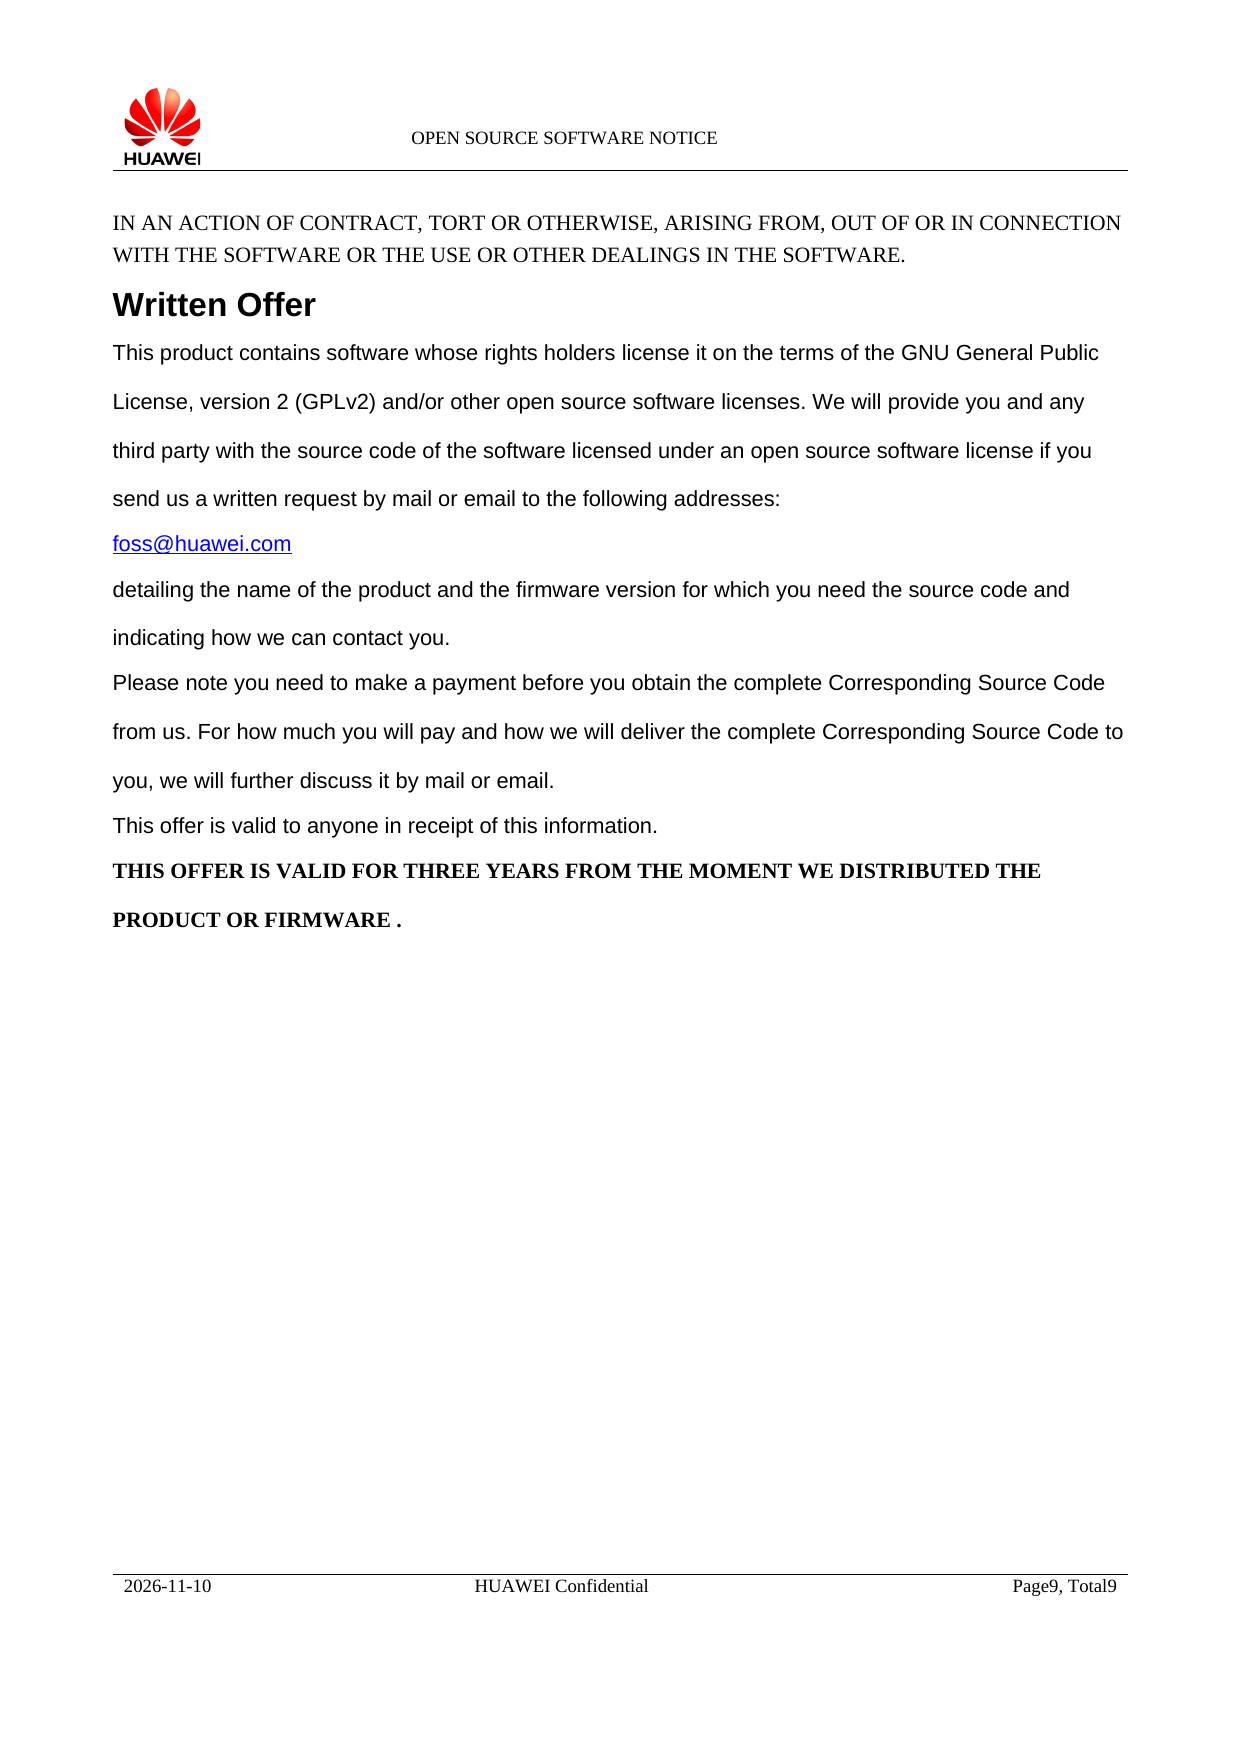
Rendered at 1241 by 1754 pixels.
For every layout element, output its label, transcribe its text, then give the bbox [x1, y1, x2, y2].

text foss@huawei.com [112, 528, 1128, 560]
text detailing the name of the product and the firmware version for which you need the source code and indicating how we can contact you. [112, 573, 1128, 654]
text This offer is valid for three years from the moment we distributed the product or firmware . [112, 854, 1128, 936]
text Written Offer [112, 271, 1128, 336]
text This product contains software whose rights holders license it on the terms of the GNU General Public License, version 2 (GPLv2) and/or other open source software licenses. We will provide you and any third party with the source code of the software licensed under an open source software license if you send us a written request by mail or email to the following addresses: [112, 336, 1128, 515]
text Please note you need to make a payment before you obtain the complete Corresponding Source Code from us. For how much you will pay and how we will deliver the complete Corresponding Source Code to you, we will further discuss it by mail or email. [112, 667, 1128, 797]
text This offer is valid to anyone in receipt of this information. [112, 809, 1128, 842]
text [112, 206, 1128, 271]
picture [124, 88, 201, 165]
